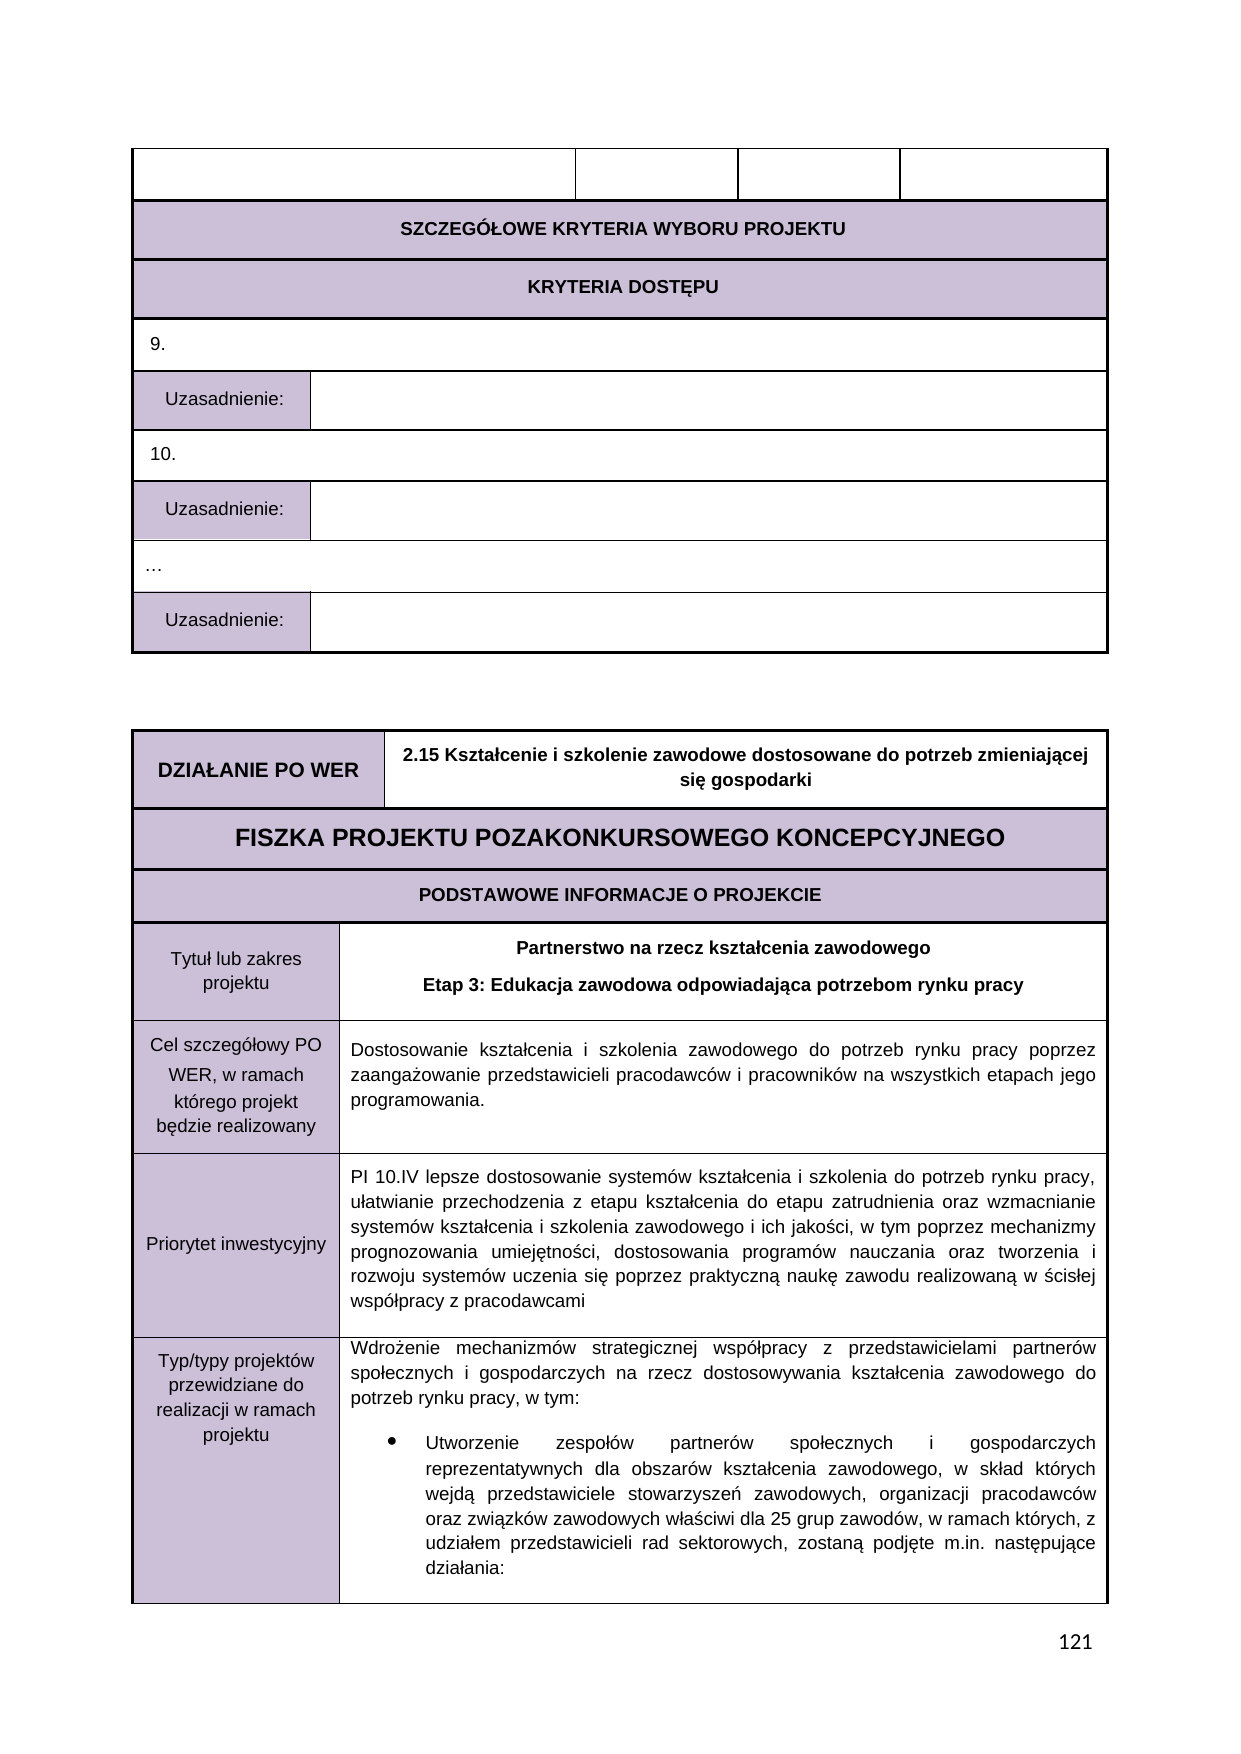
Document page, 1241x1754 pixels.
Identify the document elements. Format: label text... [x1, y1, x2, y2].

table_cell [340, 1338, 1106, 1603]
table_cell Tytuł lub zakres projektu [134, 924, 339, 1020]
table_cell Uzasadnienie: [134, 482, 310, 539]
table_cell [134, 149, 575, 199]
table_cell Cel szczegółowy PO WER, w ramach którego projekt będzie realizowany [134, 1021, 339, 1153]
table_cell SZCZEGÓŁOWE KRYTERIA WYBORU PROJEKTU [134, 202, 1106, 258]
table_cell PI 10.IV lepsze dostosowanie systemów kształcenia i szkolenia do potrzeb rynku pracy, ułatwianie przechodzenia z etapu kształcenia do etapu zatrudnienia oraz wzmacnianie systemów kształcenia i szkolenia zawodowego i ich jakości, w tym poprzez mechanizmy prognozowania umiejętności, dostosowania programów nauczania oraz tworzenia i rozwoju systemów uczenia się poprzez praktyczną naukę zawodu realizowaną w ścisłej współpracy z pracodawcami [340, 1154, 1106, 1336]
table_cell … [134, 541, 1106, 591]
table_header DZIAŁANIE PO WER [134, 732, 384, 807]
table_cell [576, 149, 737, 199]
table_cell [311, 482, 1106, 539]
table_cell Priorytet inwestycyjny [134, 1154, 339, 1336]
table_cell [311, 372, 1106, 429]
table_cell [134, 1338, 339, 1603]
table_cell Dostosowanie kształcenia i szkolenia zawodowego do potrzeb rynku pracy poprzez zaangażowanie przedstawicieli pracodawców i pracowników na wszystkich etapach jego programowania. [340, 1021, 1106, 1153]
table_header 2.15 Kształcenie i szkolenie zawodowe dostosowane do potrzeb zmieniającej się gospodarki [385, 732, 1106, 807]
table_cell PODSTAWOWE INFORMACJE O PROJEKCIE [134, 871, 1106, 921]
table_cell KRYTERIA DOSTĘPU [134, 261, 1106, 317]
table_cell [134, 431, 1106, 480]
table_cell [134, 320, 1106, 370]
table_cell FISZKA PROJEKTU POZAKONKURSOWEGO KONCEPCYJNEGO [134, 810, 1106, 868]
table_cell Partnerstwo na rzecz kształcenia zawodowego Etap 3: Edukacja zawodowa odpowiadająca potrzebom rynku pracy [340, 924, 1106, 1020]
table_cell Uzasadnienie: [134, 372, 310, 429]
table_cell Uzasadnienie: [134, 593, 310, 651]
table_cell [739, 149, 899, 199]
table_cell [901, 149, 1106, 199]
table_cell [311, 593, 1106, 651]
